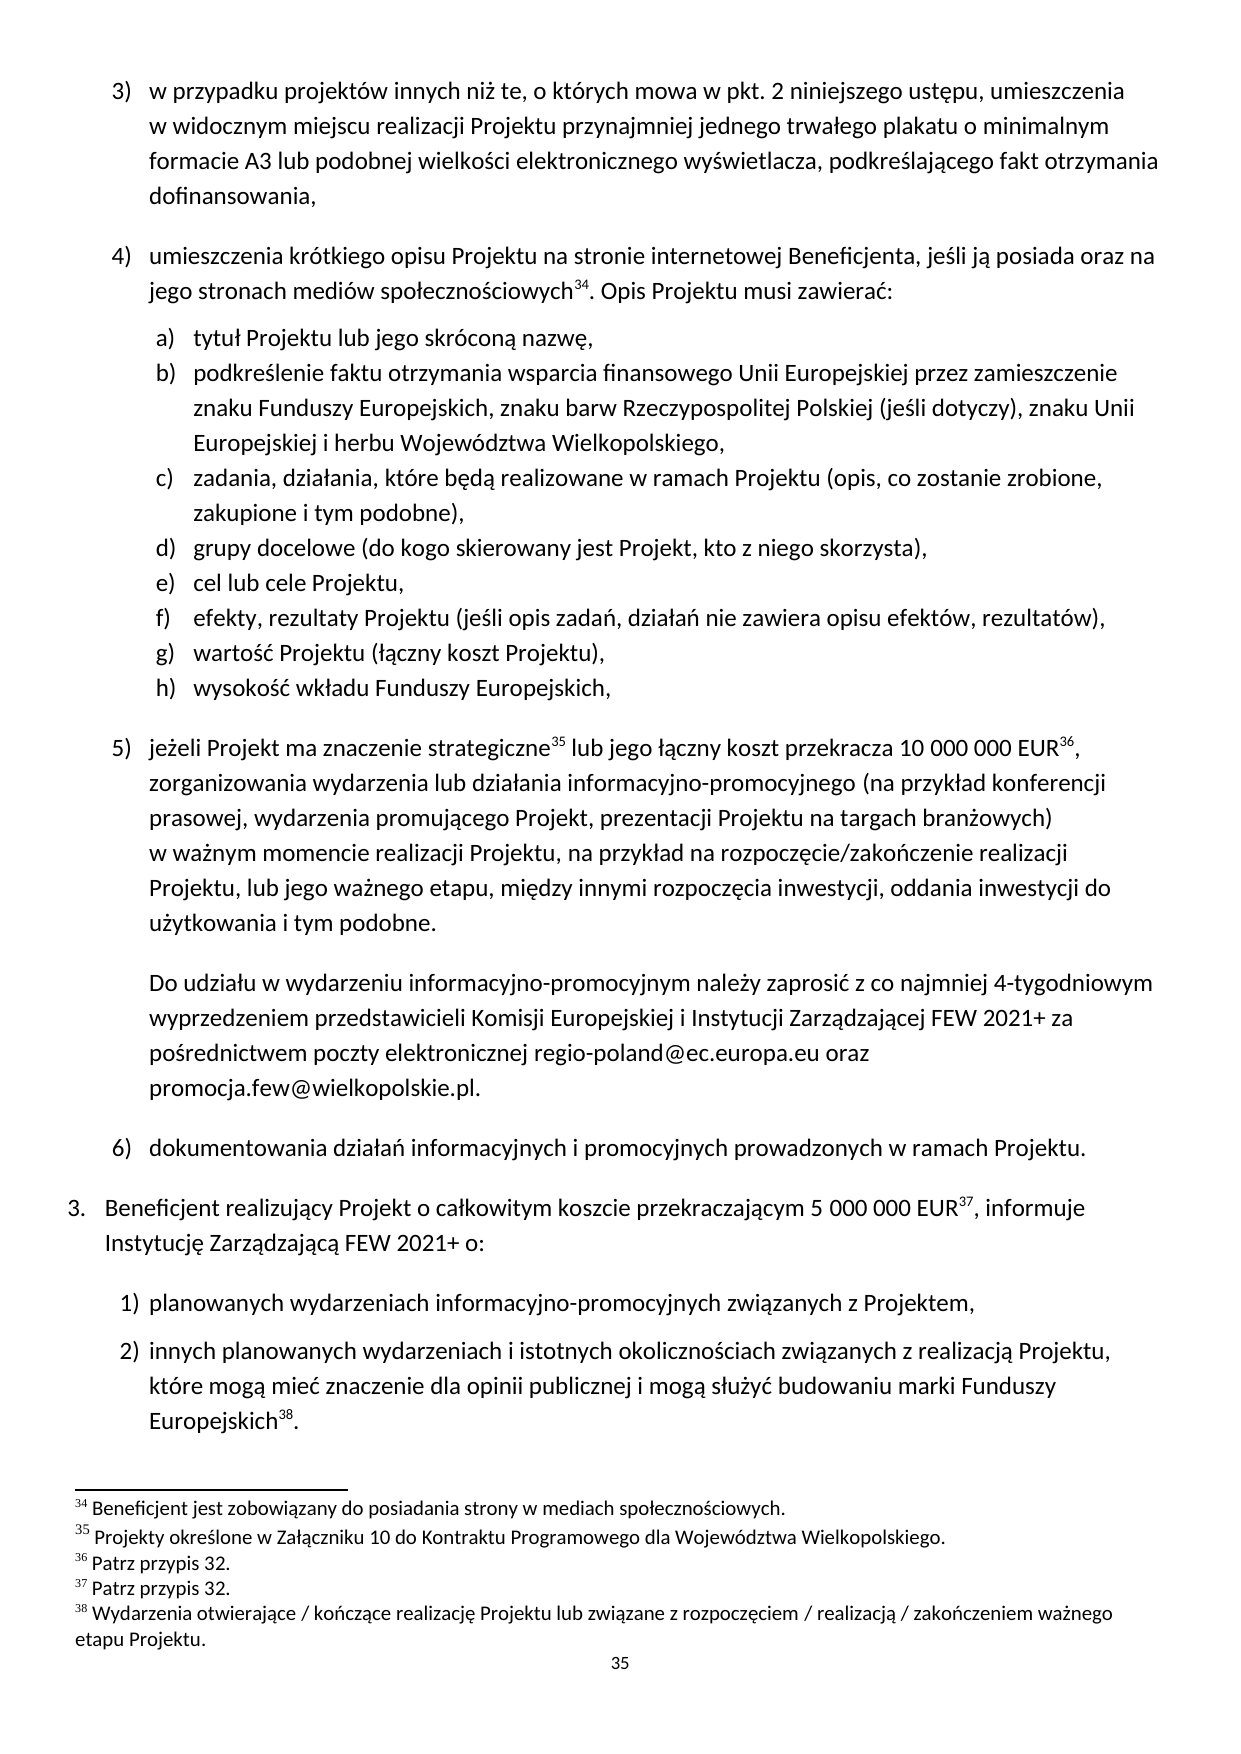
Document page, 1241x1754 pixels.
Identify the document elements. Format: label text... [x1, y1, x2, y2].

list Do udziału w wydarzeniu informacyjno-promocyjnym należy zaprosić z co najmniej 4-tygodniowym wyprzedzeniem przedstawicieli Komisji Europejskiej i Instytucji Zarządzającej FEW 2021+ za pośrednictwem poczty elektronicznej regio-poland@ec.europa.eu oraz promocja.few@wielkopolskie.pl. [149, 967, 1165, 1103]
list planowanych wydarzeniach informacyjno-promocyjnych związanych z Projektem, [119, 1287, 1165, 1318]
list innych planowanych wydarzeniach i istotnych okolicznościach związanych z realizacją Projektu, które mogą mieć znaczenie dla opinii publicznej i mogą służyć budowaniu marki Funduszy Europejskich. [119, 1335, 1165, 1436]
list dokumentowania działań informacyjnych i promocyjnych prowadzonych w ramach Projektu. [112, 1132, 1165, 1163]
text Beneficjent realizujący Projekt o całkowitym koszcie przekraczającym 5 000 000 EUR, informuje Instytucję Zarządzającą FEW 2021+ o: [67, 1192, 1165, 1258]
list wartość Projektu (łączny koszt Projektu), [156, 637, 1165, 668]
list wysokość wkładu Funduszy Europejskich, [156, 672, 1165, 703]
list grupy docelowe (do kogo skierowany jest Projekt, kto z niego skorzysta), [156, 532, 1165, 563]
list zadania, działania, które będą realizowane w ramach Projektu (opis, co zostanie zrobione, zakupione i tym podobne), [156, 462, 1165, 528]
list jeżeli Projekt ma znaczenie strategiczne lub jego łączny koszt przekracza 10 000 000 EUR, zorganizowania wydarzenia lub działania informacyjno-promocyjnego (na przykład konferencji prasowej, wydarzenia promującego Projekt, prezentacji Projektu na targach branżowych) w ważnym momencie realizacji Projektu, na przykład na rozpoczęcie/zakończenie realizacji Projektu, lub jego ważnego etapu, między innymi rozpoczęcia inwestycji, oddania inwestycji do użytkowania i tym podobne. [111, 732, 1165, 938]
list podkreślenie faktu otrzymania wsparcia finansowego Unii Europejskiej przez zamieszczenie znaku Funduszy Europejskich, znaku barw Rzeczypospolitej Polskiej (jeśli dotyczy), znaku Unii Europejskiej i herbu Województwa Wielkopolskiego, [156, 357, 1165, 458]
list efekty, rezultaty Projektu (jeśli opis zadań, działań nie zawiera opisu efektów, rezultatów), [156, 602, 1165, 633]
list w przypadku projektów innych niż te, o których mowa w pkt. 2 niniejszego ustępu, umieszczenia w widocznym miejscu realizacji Projektu przynajmniej jednego trwałego plakatu o minimalnym formacie A3 lub podobnej wielkości elektronicznego wyświetlacza, podkreślającego fakt otrzymania dofinansowania, [111, 75, 1165, 211]
list tytuł Projektu lub jego skróconą nazwę, [156, 322, 1165, 353]
list umieszczenia krótkiego opisu Projektu na stronie internetowej Beneficjenta, jeśli ją posiada oraz na jego stronach mediów społecznościowych. Opis Projektu musi zawierać: [111, 240, 1165, 306]
list cel lub cele Projektu, [156, 567, 1165, 598]
